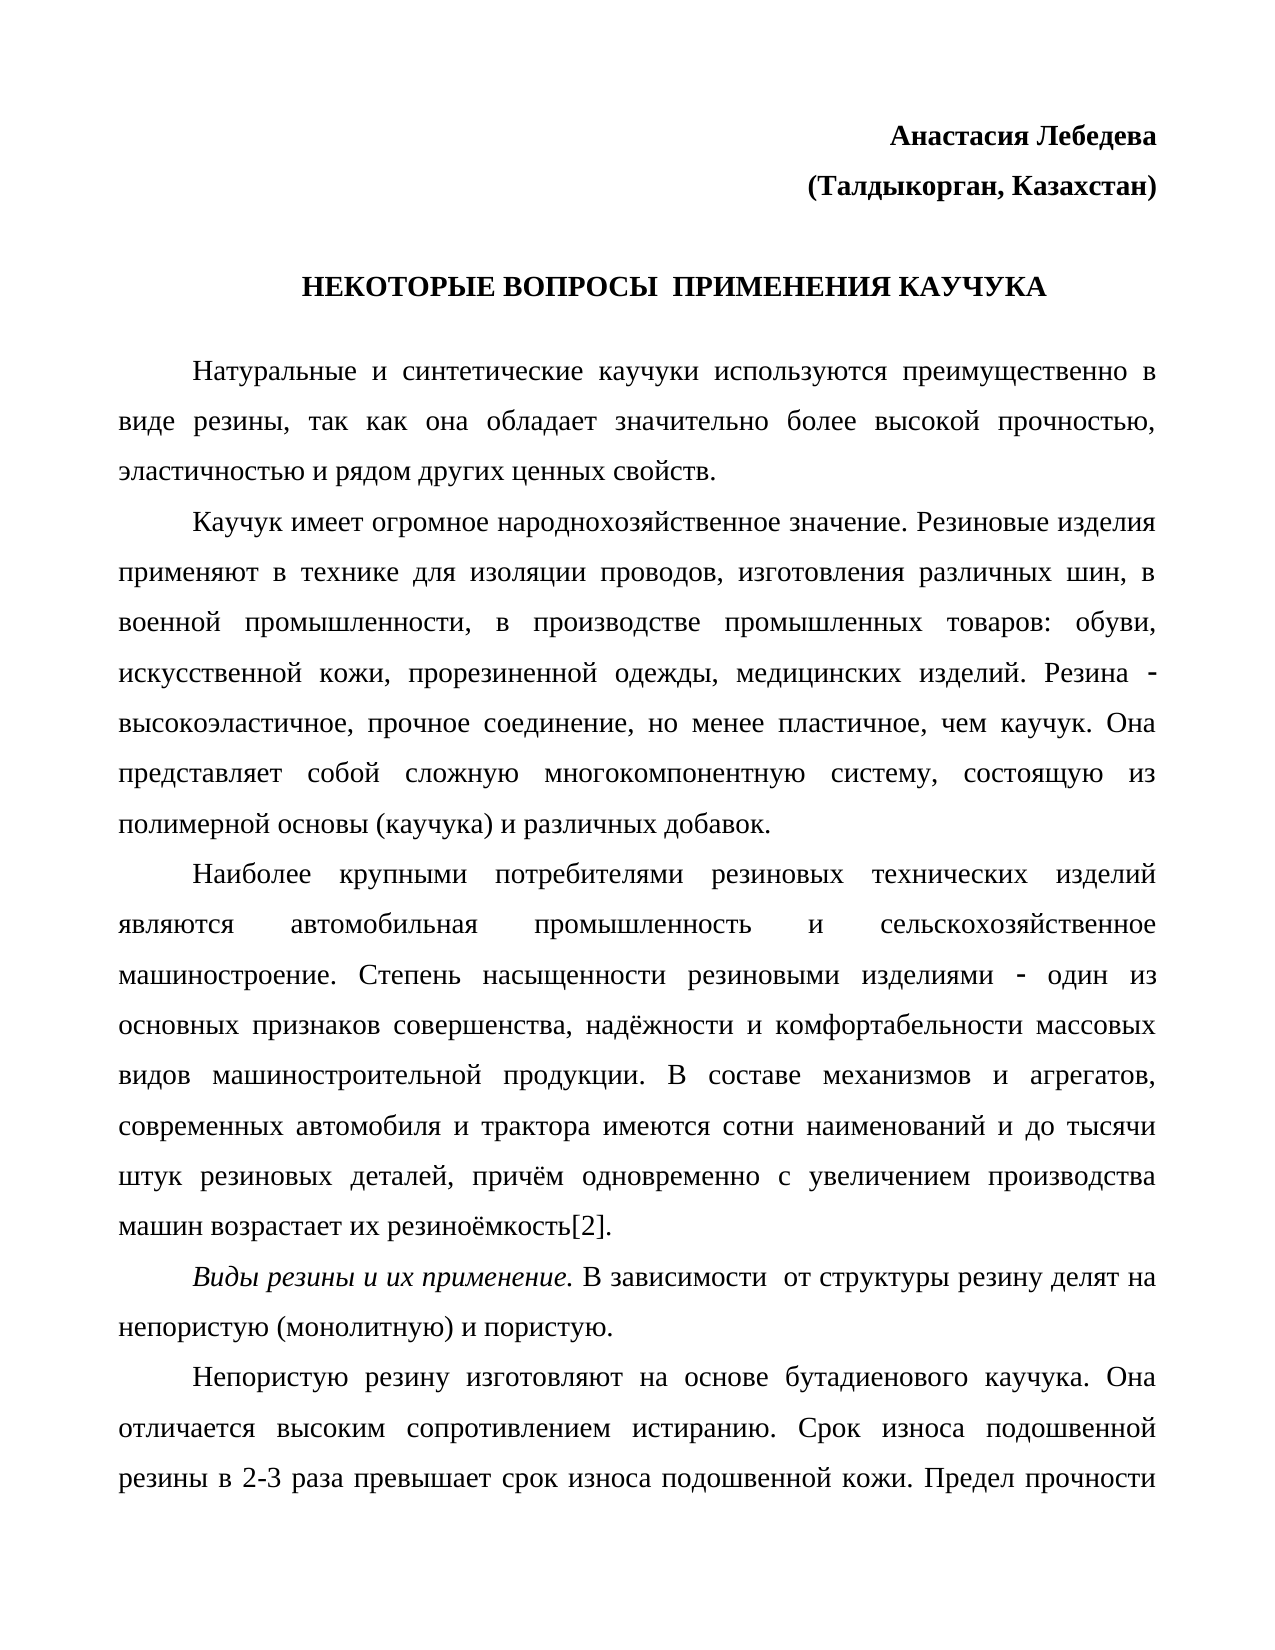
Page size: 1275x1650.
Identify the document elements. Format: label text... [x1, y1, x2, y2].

text Анастасия Лебедева [118, 118, 1157, 152]
text (Талдыкорган, Казахстан) [118, 168, 1157, 202]
text Каучук имеет огромное народнохозяйственное значение. Резиновые изделия применяют в технике для изоляции проводов, изготовления различных шин, в военной промышленности, в производстве промышленных товаров: обуви, искусственной кожи, прорезиненной одежды, медицинских изделий. Резина высокоэластичное, прочное соединение, но менее пластичное, чем каучук. Она представляет собой сложную многокомпонентную систему, состоящую из полимерной основы (каучука) и различных добавок. [118, 504, 1157, 839]
text НЕКОТОРЫЕ ВОПРОСЫ ПРИМЕНЕНИЯ КАУЧУКА [118, 269, 1157, 303]
text Виды резины и их применение. В зависимости от структуры резину делят на непористую (монолитную) и пористую. [118, 1259, 1157, 1343]
text Натуральные и синтетические каучуки используются преимущественно в виде резины, так как она обладает значительно более высокой прочностью, эластичностью и рядом других ценных свойств. [118, 353, 1157, 487]
text Наиболее крупными потребителями резиновых технических изделий являются автомобильная промышленность и сельскохозяйственное машиностроение. Степень насыщенности резиновыми изделиями один из основных признаков совершенства, надёжности и комфортабельности массовых видов машиностроительной продукции. В составе механизмов и агрегатов, современных автомобиля и трактора имеются сотни наименований и до тысячи штук резиновых деталей, причём одновременно с увеличением производства машин возрастает их резиноёмкость[2]. [118, 856, 1157, 1242]
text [118, 1359, 1157, 1493]
